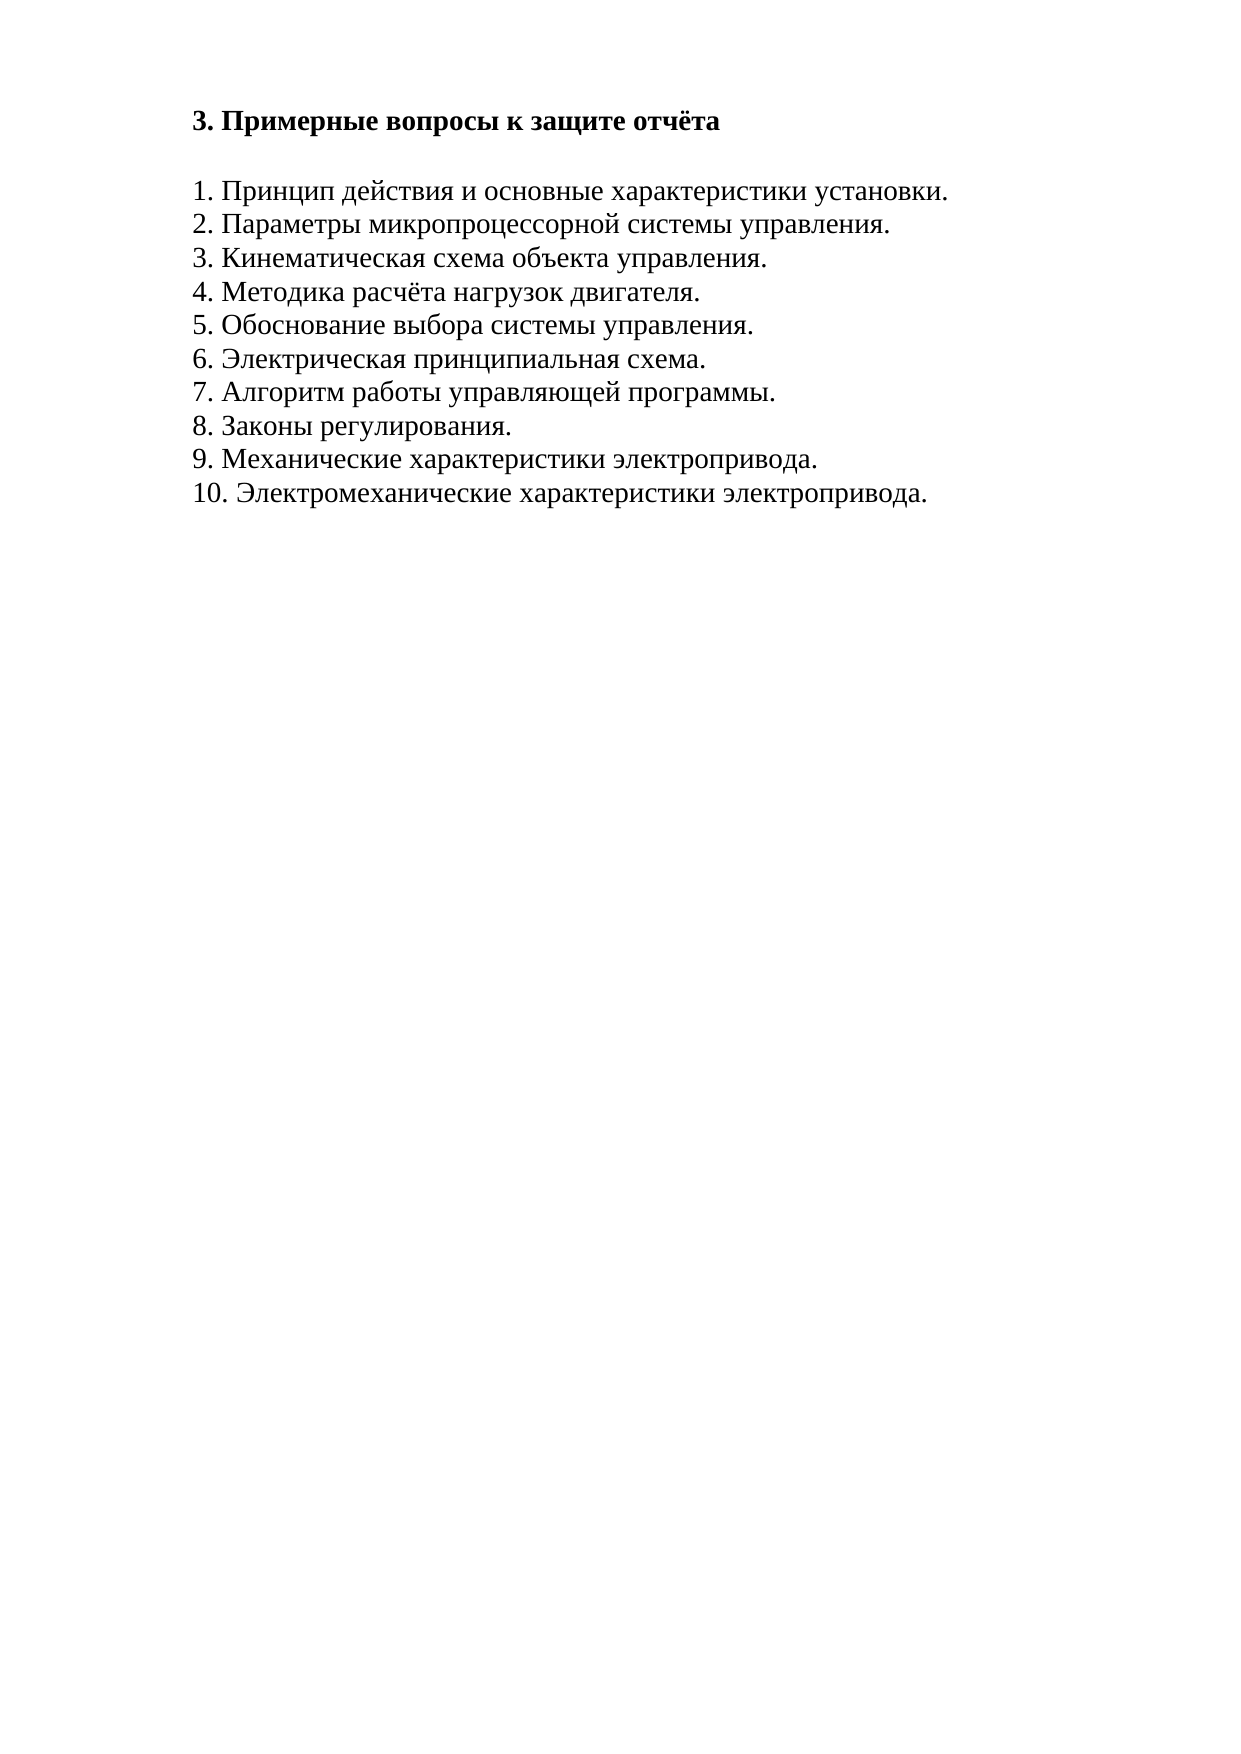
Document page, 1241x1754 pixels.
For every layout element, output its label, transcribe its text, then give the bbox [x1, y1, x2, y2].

text 9. Механические характеристики электропривода. [118, 441, 1152, 475]
text 3. Примерные вопросы к защите отчёта [118, 103, 1152, 137]
text 7. Алгоритм работы управляющей программы. [118, 374, 1152, 408]
text 2. Параметры микропроцессорной системы управления. [118, 207, 1152, 240]
text 6. Электрическая принципиальная схема. [118, 341, 1152, 374]
text 5. Обоснование выбора системы управления. [118, 307, 1152, 341]
text 1. Принцип действия и основные характеристики установки. [118, 173, 1152, 207]
text 10. Электромеханические характеристики электропривода. [118, 475, 1152, 508]
text 4. Методика расчёта нагрузок двигателя. [118, 274, 1152, 307]
text 3. Кинематическая схема объекта управления. [118, 240, 1152, 274]
text 8. Законы регулирования. [118, 408, 1152, 441]
